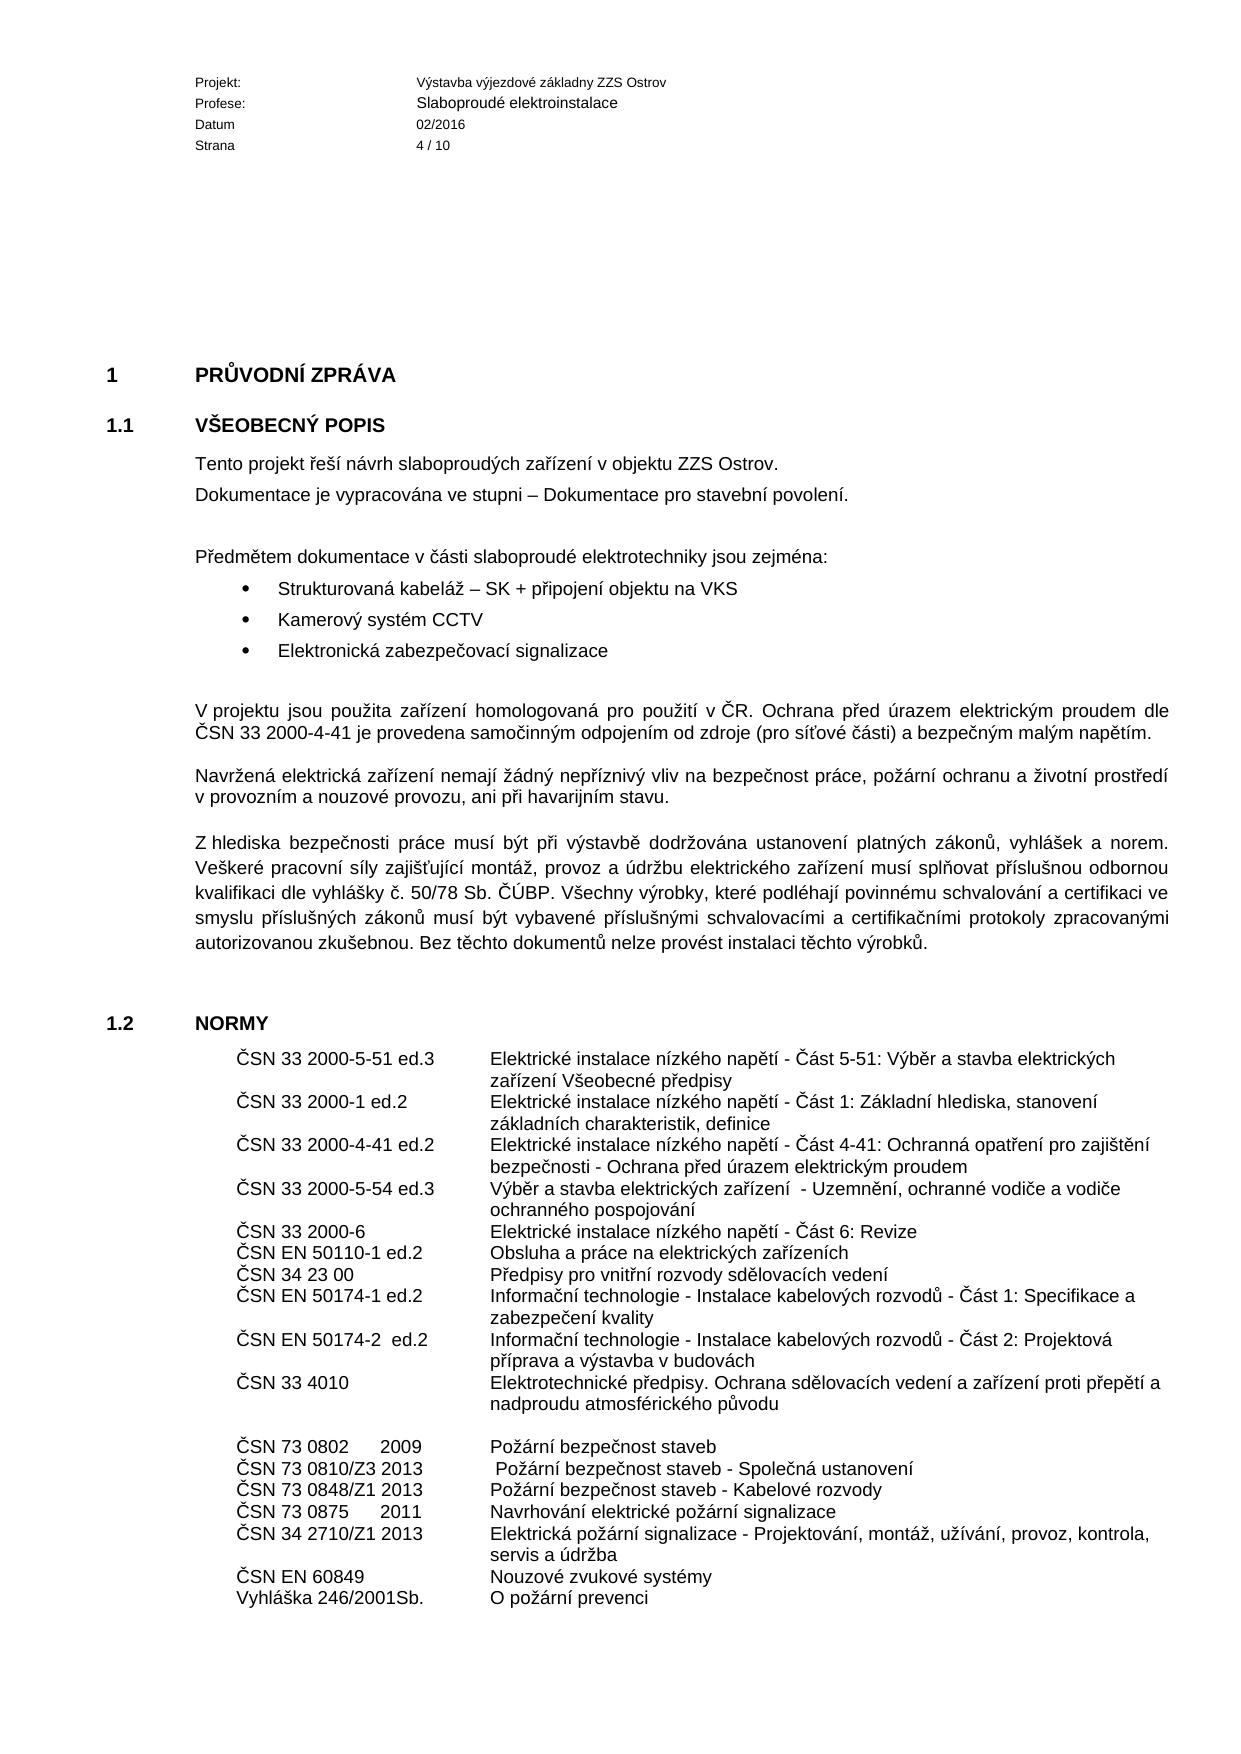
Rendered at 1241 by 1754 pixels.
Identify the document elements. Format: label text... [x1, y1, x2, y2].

text ČSN 33 2000-6 Elektrické instalace nízkého napětí - Část 6: Revize [195, 1221, 1169, 1242]
title NOrmy [106, 1011, 1169, 1036]
text Kamerový systém CCTV [242, 606, 1169, 631]
text Elektronická zabezpečovací signalizace [242, 637, 1169, 662]
text ČSN 34 2710/Z1 2013 Elektrická požární signalizace - Projektování, montáž, užívání, provoz, kontrola, servis a údržba [236, 1522, 1169, 1566]
text ČSN EN 50110-1 ed.2 Obsluha a práce na elektrických zařízeních [195, 1242, 1169, 1264]
text ČSN 73 0875 2011 Navrhování elektrické požární signalizace [195, 1501, 1169, 1522]
text ČSN EN 50174-1 ed.2 Informační technologie - Instalace kabelových rozvodů - Část 1: Specifikace a zabezpečení kvality [236, 1285, 1169, 1328]
text ČSN 33 2000-5-51 ed.3 Elektrické instalace nízkého napětí - Část 5-51: Výběr a stavba elektrických zařízení Všeobecné předpisy [236, 1048, 1169, 1091]
text Strukturovaná kabeláž – SK + připojení objektu na VKS [242, 575, 1169, 600]
text ČSN EN 60849 Nouzové zvukové systémy [195, 1566, 1169, 1587]
text ČSN 73 0848/Z1 2013 Požární bezpečnost staveb - Kabelové rozvody [195, 1479, 1169, 1501]
text ČSN 73 0802 2009 Požární bezpečnost staveb [195, 1436, 1169, 1458]
text Předmětem dokumentace v části slaboproudé elektrotechniky jsou zejména: [195, 544, 1169, 569]
list Navržená elektrická zařízení nemají žádný nepříznivý vliv na bezpečnost práce, požární ochranu a životní prostředí v provozním a nouzové provozu, ani při havarijním stavu. [195, 764, 1169, 808]
text ČSN 33 2000-5-54 ed.3 Výběr a stavba elektrických zařízení - Uzemnění, ochranné vodiče a vodiče ochranného pospojování [236, 1177, 1169, 1221]
text ČSN 33 2000-4-41 ed.2 Elektrické instalace nízkého napětí - Část 4-41: Ochranná opatření pro zajištění bezpečnosti - Ochrana před úrazem elektrickým proudem [236, 1134, 1169, 1177]
text ČSN 73 0810/Z3 2013 Požární bezpečnost staveb - Společná ustanovení [195, 1458, 1169, 1479]
title PRŮVODNÍ ZPRÁVA [106, 362, 1169, 387]
text Dokumentace je vypracována ve stupni – Dokumentace pro stavební povolení. [195, 481, 1169, 506]
text ČSN 34 23 00 Předpisy pro vnitřní rozvody sdělovacích vedení [195, 1264, 1169, 1285]
text ČSN 33 4010 Elektrotechnické předpisy. Ochrana sdělovacích vedení a zařízení proti přepětí a nadproudu atmosférického původu [236, 1371, 1169, 1414]
list V projektu jsou použita zařízení homologovaná pro použití v ČR. Ochrana před úrazem elektrickým proudem dle ČSN 33 2000-4-41 je provedena samočinným odpojením od zdroje (pro síťové části) a bezpečným malým napětím. [195, 700, 1169, 743]
text ČSN 33 2000-1 ed.2 Elektrické instalace nízkého napětí - Část 1: Základní hlediska, stanovení základních charakteristik, definice [236, 1091, 1169, 1134]
text ČSN EN 50174-2 ed.2 Informační technologie - Instalace kabelových rozvodů - Část 2: Projektová příprava a výstavba v budovách [236, 1328, 1169, 1371]
title Všeobecný popis [106, 412, 1169, 437]
text Z hlediska bezpečnosti práce musí být při výstavbě dodržována ustanovení platných zákonů, vyhlášek a norem. Veškeré pracovní síly zajišťující montáž, provoz a údržbu elektrického zařízení musí splňovat příslušnou odbornou kvalifikaci dle vyhlášky č. 50/78 Sb. ČÚBP. Všechny výrobky, které podléhají povinnému schvalování a certifikaci ve smyslu příslušných zákonů musí být vybavené příslušnými schvalovacími a certifikačními protokoly zpracovanými autorizovanou zkušebnou. Bez těchto dokumentů nelze provést instalaci těchto výrobků. [195, 829, 1169, 954]
text Tento projekt řeší návrh slaboproudých zařízení v objektu ZZS Ostrov. [195, 450, 1169, 475]
text Vyhláška 246/2001Sb. O požární prevenci [195, 1587, 1169, 1609]
